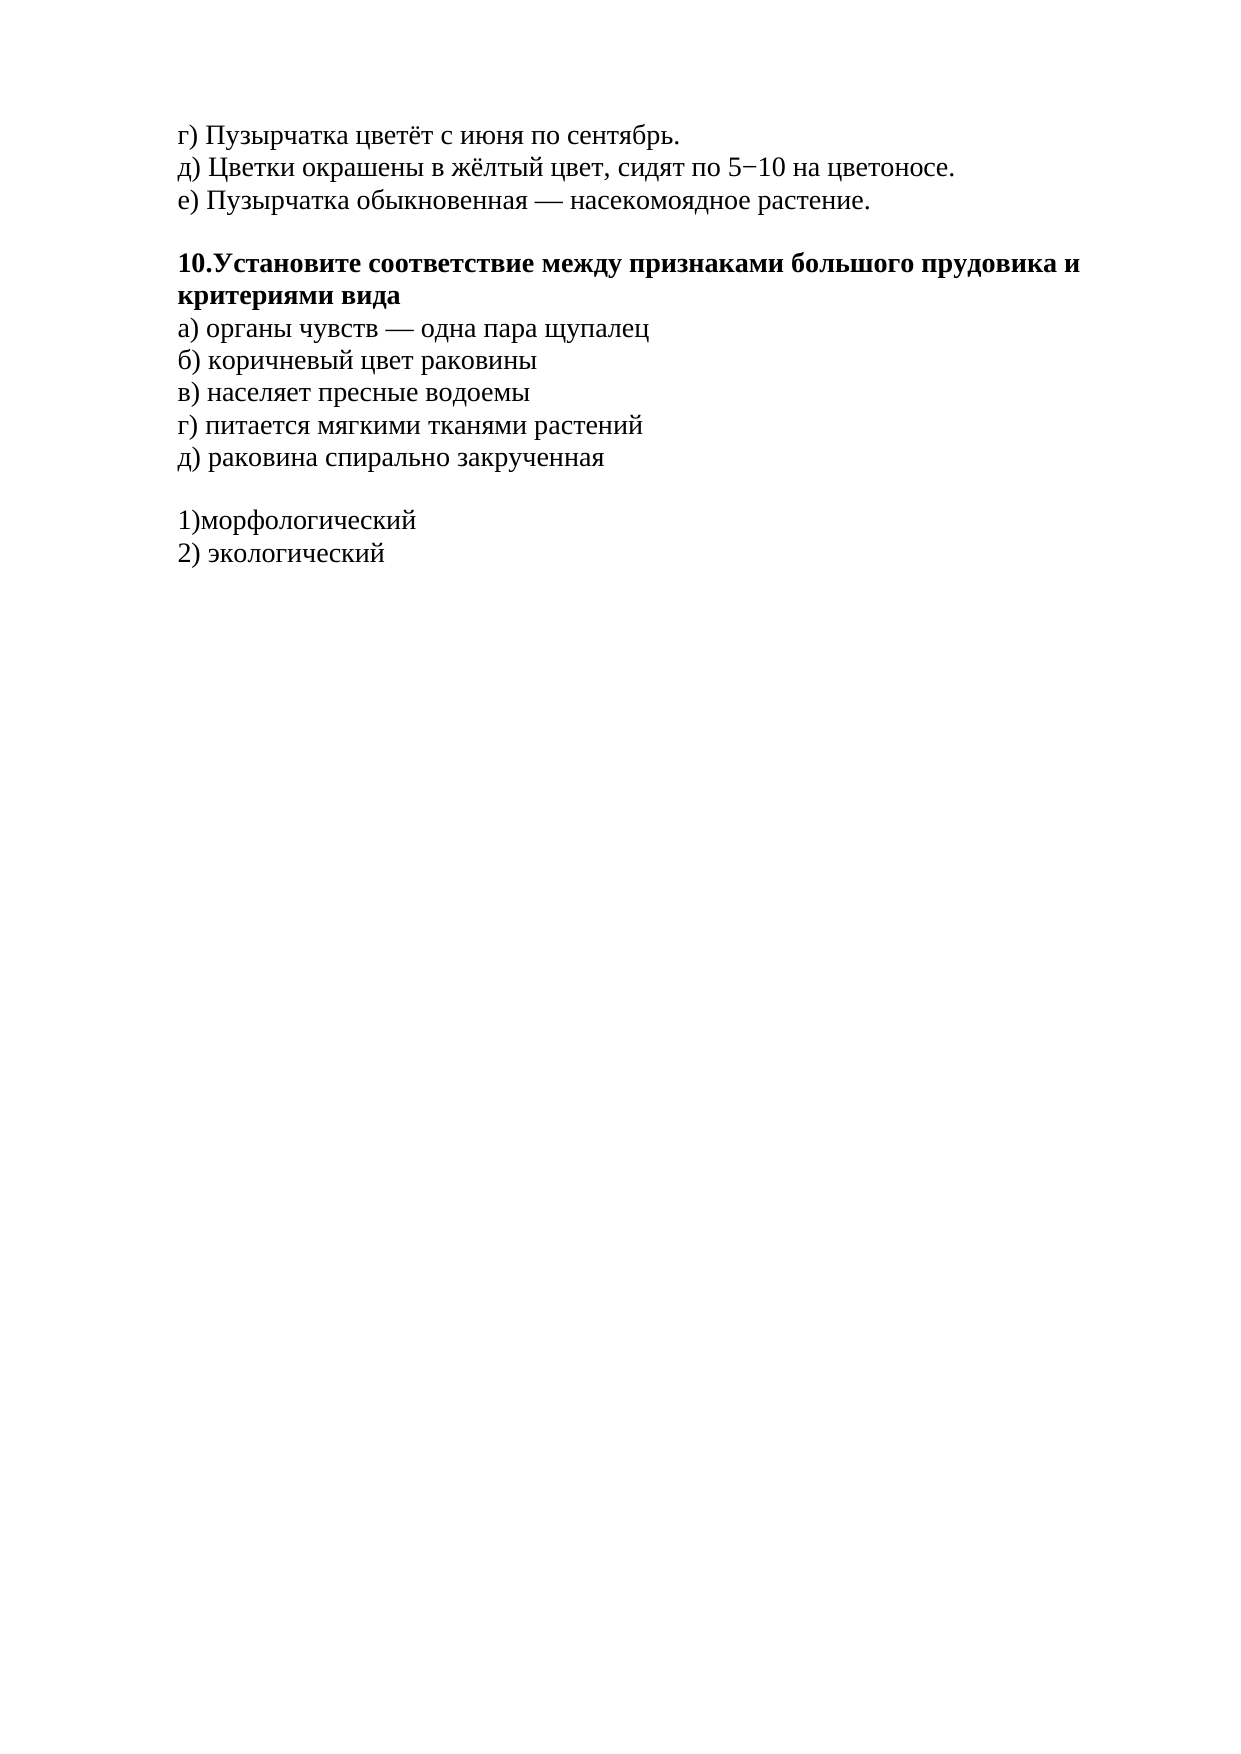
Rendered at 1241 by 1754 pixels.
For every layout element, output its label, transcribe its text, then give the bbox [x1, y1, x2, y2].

text в) населяет пресные водоемы [177, 376, 1152, 408]
text б) коричневый цвет раковины [177, 343, 1152, 376]
text а) органы чувств — одна пара щупалец [177, 311, 1152, 343]
text г) питается мягкими тканями растений [177, 408, 1152, 440]
text е) Пузырчатка обыкновенная — насекомоядное растение. [177, 183, 1152, 215]
text д) Цветки окрашены в жёлтый цвет, сидят по 5−10 на цветоносе. [177, 151, 1152, 183]
text 10.Установите соответствие между признаками большого прудовика и критериями вида [177, 246, 1152, 311]
text д) раковина спирально закрученная [177, 440, 1152, 473]
text 2) экологический [177, 536, 1152, 568]
text 1)морфологический [177, 503, 1152, 536]
text г) Пузырчатка цветёт с июня по сентябрь. [177, 118, 1152, 151]
